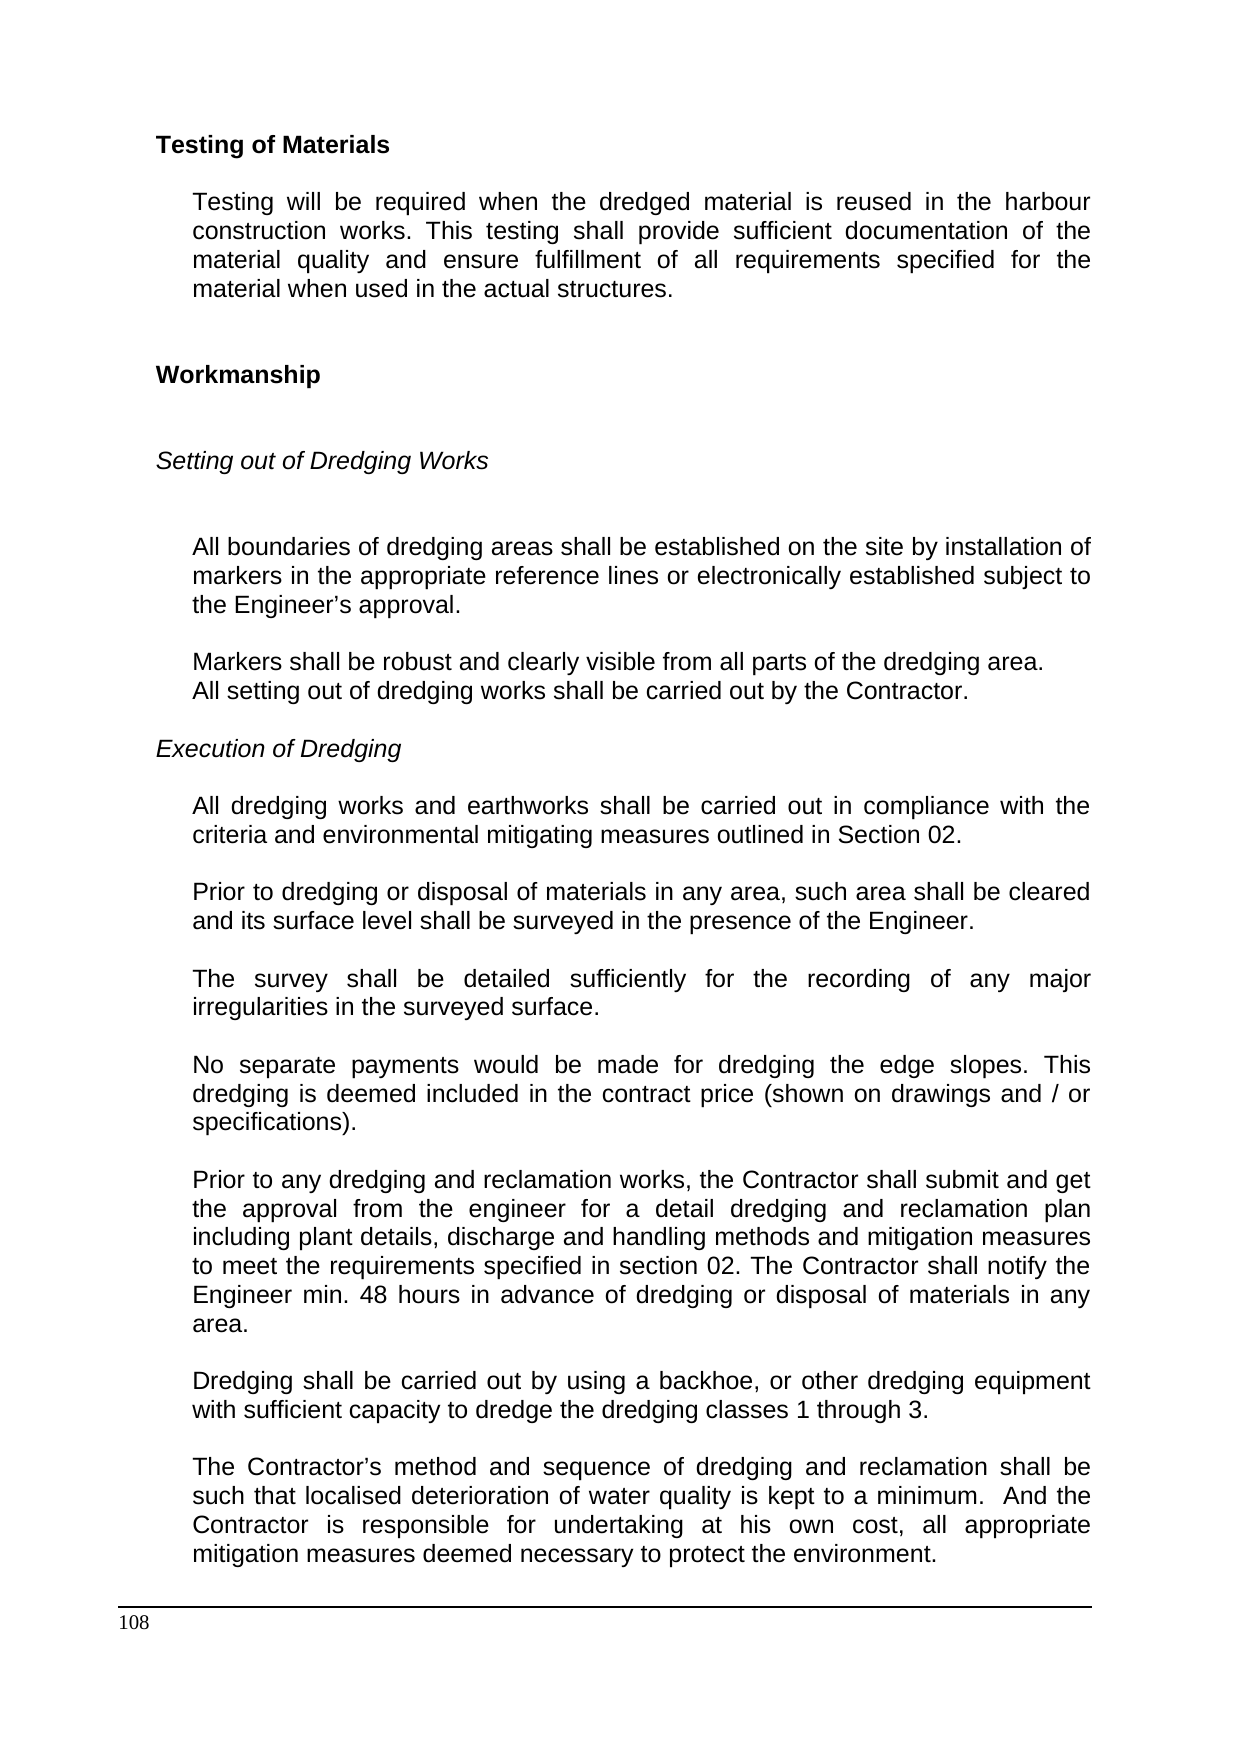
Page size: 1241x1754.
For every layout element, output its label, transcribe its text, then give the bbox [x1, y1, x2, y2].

text Prior to any dredging and reclamation works, the Contractor shall submit and get the approval from the engineer for a detail dredging and reclamation plan including plant details, discharge and handling methods and mitigation measures to meet the requirements specified in section 02. The Contractor shall notify the Engineer min. 48 hours in advance of dredging or disposal of materials in any area. [192, 1165, 1092, 1337]
text Dredging shall be carried out by using a backhoe, or other dredging equipment with sufficient capacity to dredge the dredging classes 1 through 3. [192, 1366, 1092, 1424]
list Workmanship [118, 360, 1092, 389]
list Setting out of Dredging Works [118, 446, 1092, 475]
text Testing will be required when the dredged material is reused in the harbour construction works. This testing shall provide sufficient documentation of the material quality and ensure fulfillment of all requirements specified for the material when used in the actual structures. [192, 187, 1092, 302]
text The survey shall be detailed sufficiently for the recording of any major irregularities in the surveyed surface. [192, 964, 1092, 1021]
text All dredging works and earthworks shall be carried out in compliance with the criteria and environmental mitigating measures outlined in Section 02. [192, 791, 1092, 849]
text No separate payments would be made for dredging the edge slopes. This dredging is deemed included in the contract price (shown on drawings and / or specifications). [192, 1050, 1092, 1136]
text All boundaries of dredging areas shall be established on the site by installation of markers in the appropriate reference lines or electronically established subject to the Engineer’s approval. [192, 532, 1092, 619]
text The Contractor’s method and sequence of dredging and reclamation shall be such that localised deterioration of water quality is kept to a minimum. And the Contractor is responsible for undertaking at his own cost, all appropriate mitigation measures deemed necessary to protect the environment. [192, 1452, 1092, 1567]
text Prior to dredging or disposal of materials in any area, such area shall be cleared and its surface level shall be surveyed in the presence of the Engineer. [192, 877, 1092, 935]
list Testing of Materials [118, 130, 1092, 159]
list Execution of Dredging [118, 734, 1092, 762]
text Markers shall be robust and clearly visible from all parts of the dredging area. [192, 647, 1092, 676]
text All setting out of dredging works shall be carried out by the Contractor. [192, 676, 1092, 705]
